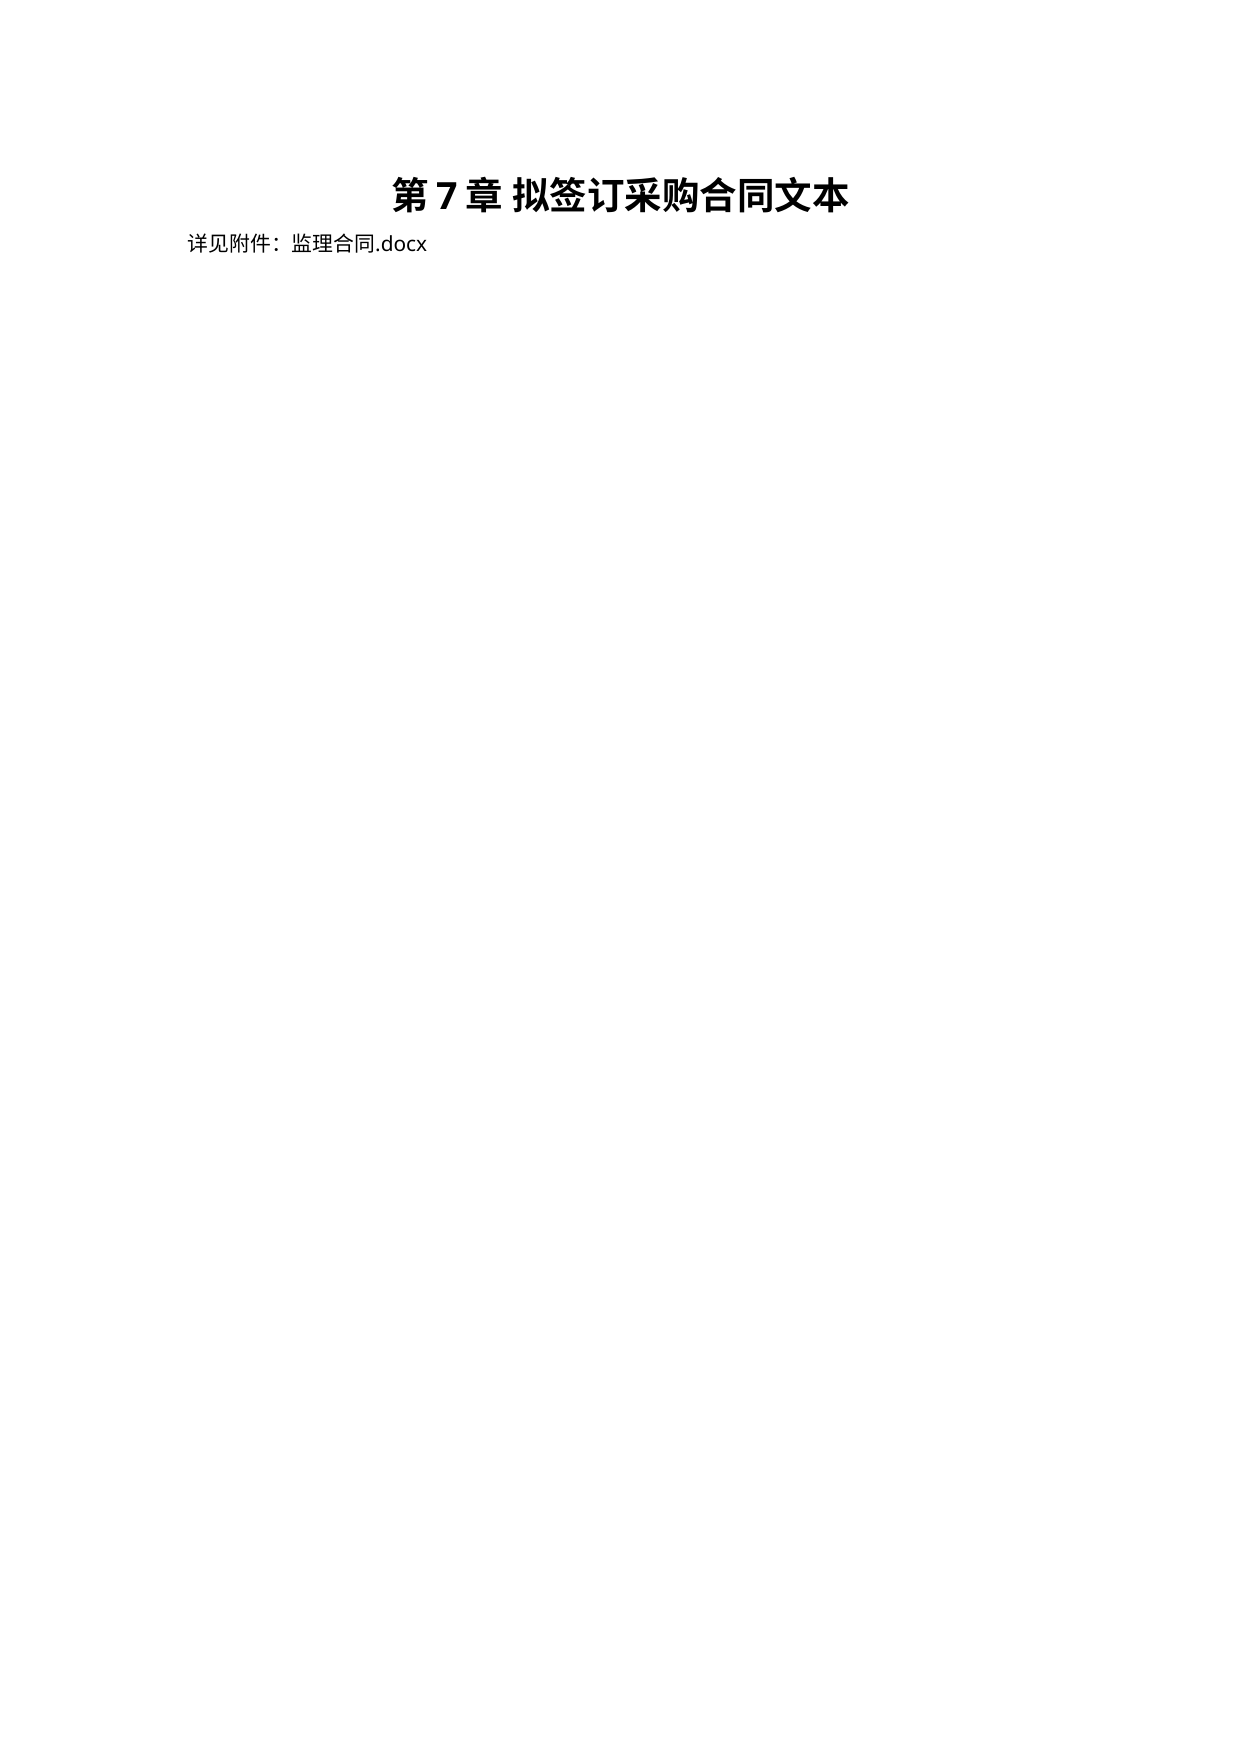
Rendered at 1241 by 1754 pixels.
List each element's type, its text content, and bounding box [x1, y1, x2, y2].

text 详见附件：监理合同.docx [187, 227, 1053, 259]
text 第7章 拟签订采购合同文本 [187, 162, 1053, 227]
